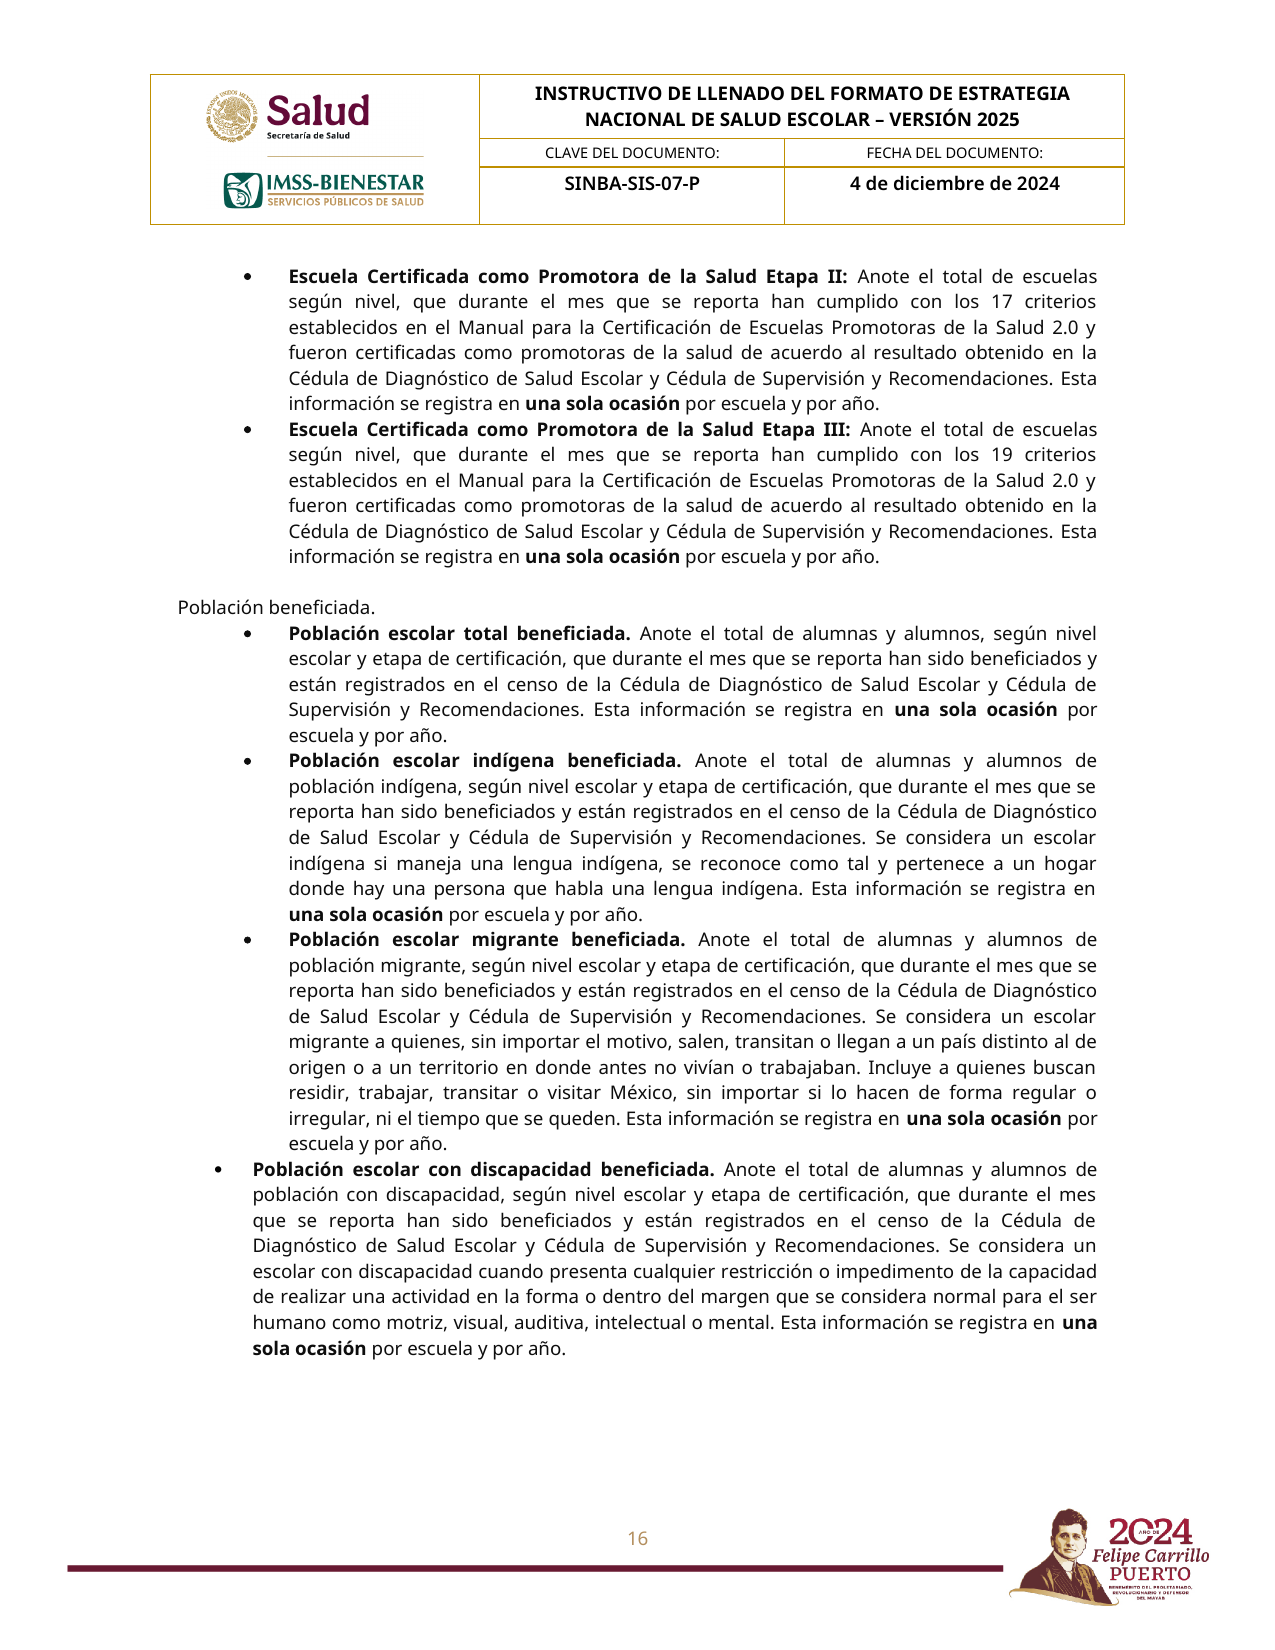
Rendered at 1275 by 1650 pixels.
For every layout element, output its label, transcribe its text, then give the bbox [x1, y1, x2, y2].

list Población escolar con discapacidad beneficiada. Anote el total de alumnas y alumnos de población con discapacidad, según nivel escolar y etapa de certificación, que durante el mes que se reporta han sido beneficiados y están registrados en el censo de la Cédula de Diagnóstico de Salud Escolar y Cédula de Supervisión y Recomendaciones. Se considera un escolar con discapacidad cuando presenta cualquier restricción o impedimento de la capacidad de realizar una actividad en la forma o dentro del margen que se considera normal para el ser humano como motriz, visual, auditiva, intelectual o mental. Esta información se registra en una sola ocasión por escuela y por año. [215, 1156, 1098, 1360]
picture [0, 1497, 1275, 1650]
text Población beneficiada. [177, 595, 1098, 620]
list Escuela Certificada como Promotora de la Salud Etapa II: Anote el total de escuelas según nivel, que durante el mes que se reporta han cumplido con los 17 criterios establecidos en el Manual para la Certificación de Escuelas Promotoras de la Salud 2.0 y fueron certificadas como promotoras de la salud de acuerdo al resultado obtenido en la Cédula de Diagnóstico de Salud Escolar y Cédula de Supervisión y Recomendaciones. Esta información se registra en una sola ocasión por escuela y por año. [244, 263, 1098, 416]
list Escuela Certificada como Promotora de la Salud Etapa III: Anote el total de escuelas según nivel, que durante el mes que se reporta han cumplido con los 19 criterios establecidos en el Manual para la Certificación de Escuelas Promotoras de la Salud 2.0 y fueron certificadas como promotoras de la salud de acuerdo al resultado obtenido en la Cédula de Diagnóstico de Salud Escolar y Cédula de Supervisión y Recomendaciones. Esta información se registra en una sola ocasión por escuela y por año. [244, 416, 1098, 569]
list Población escolar total beneficiada. Anote el total de alumnas y alumnos, según nivel escolar y etapa de certificación, que durante el mes que se reporta han sido beneficiados y están registrados en el censo de la Cédula de Diagnóstico de Salud Escolar y Cédula de Supervisión y Recomendaciones. Esta información se registra en una sola ocasión por escuela y por año. [244, 620, 1098, 748]
list Población escolar migrante beneficiada. Anote el total de alumnas y alumnos de población migrante, según nivel escolar y etapa de certificación, que durante el mes que se reporta han sido beneficiados y están registrados en el censo de la Cédula de Diagnóstico de Salud Escolar y Cédula de Supervisión y Recomendaciones. Se considera un escolar migrante a quienes, sin importar el motivo, salen, transitan o llegan a un país distinto al de origen o a un territorio en donde antes no vivían o trabajaban. Incluye a quienes buscan residir, trabajar, transitar o visitar México, sin importar si lo hacen de forma regular o irregular, ni el tiempo que se queden. Esta información se registra en una sola ocasión por escuela y por año. [244, 926, 1098, 1156]
list Población escolar indígena beneficiada. Anote el total de alumnas y alumnos de población indígena, según nivel escolar y etapa de certificación, que durante el mes que se reporta han sido beneficiados y están registrados en el censo de la Cédula de Diagnóstico de Salud Escolar y Cédula de Supervisión y Recomendaciones. Se considera un escolar indígena si maneja una lengua indígena, se reconoce como tal y pertenece a un hogar donde hay una persona que habla una lengua indígena. Esta información se registra en una sola ocasión por escuela y por año. [244, 748, 1098, 926]
picture [206, 90, 424, 209]
